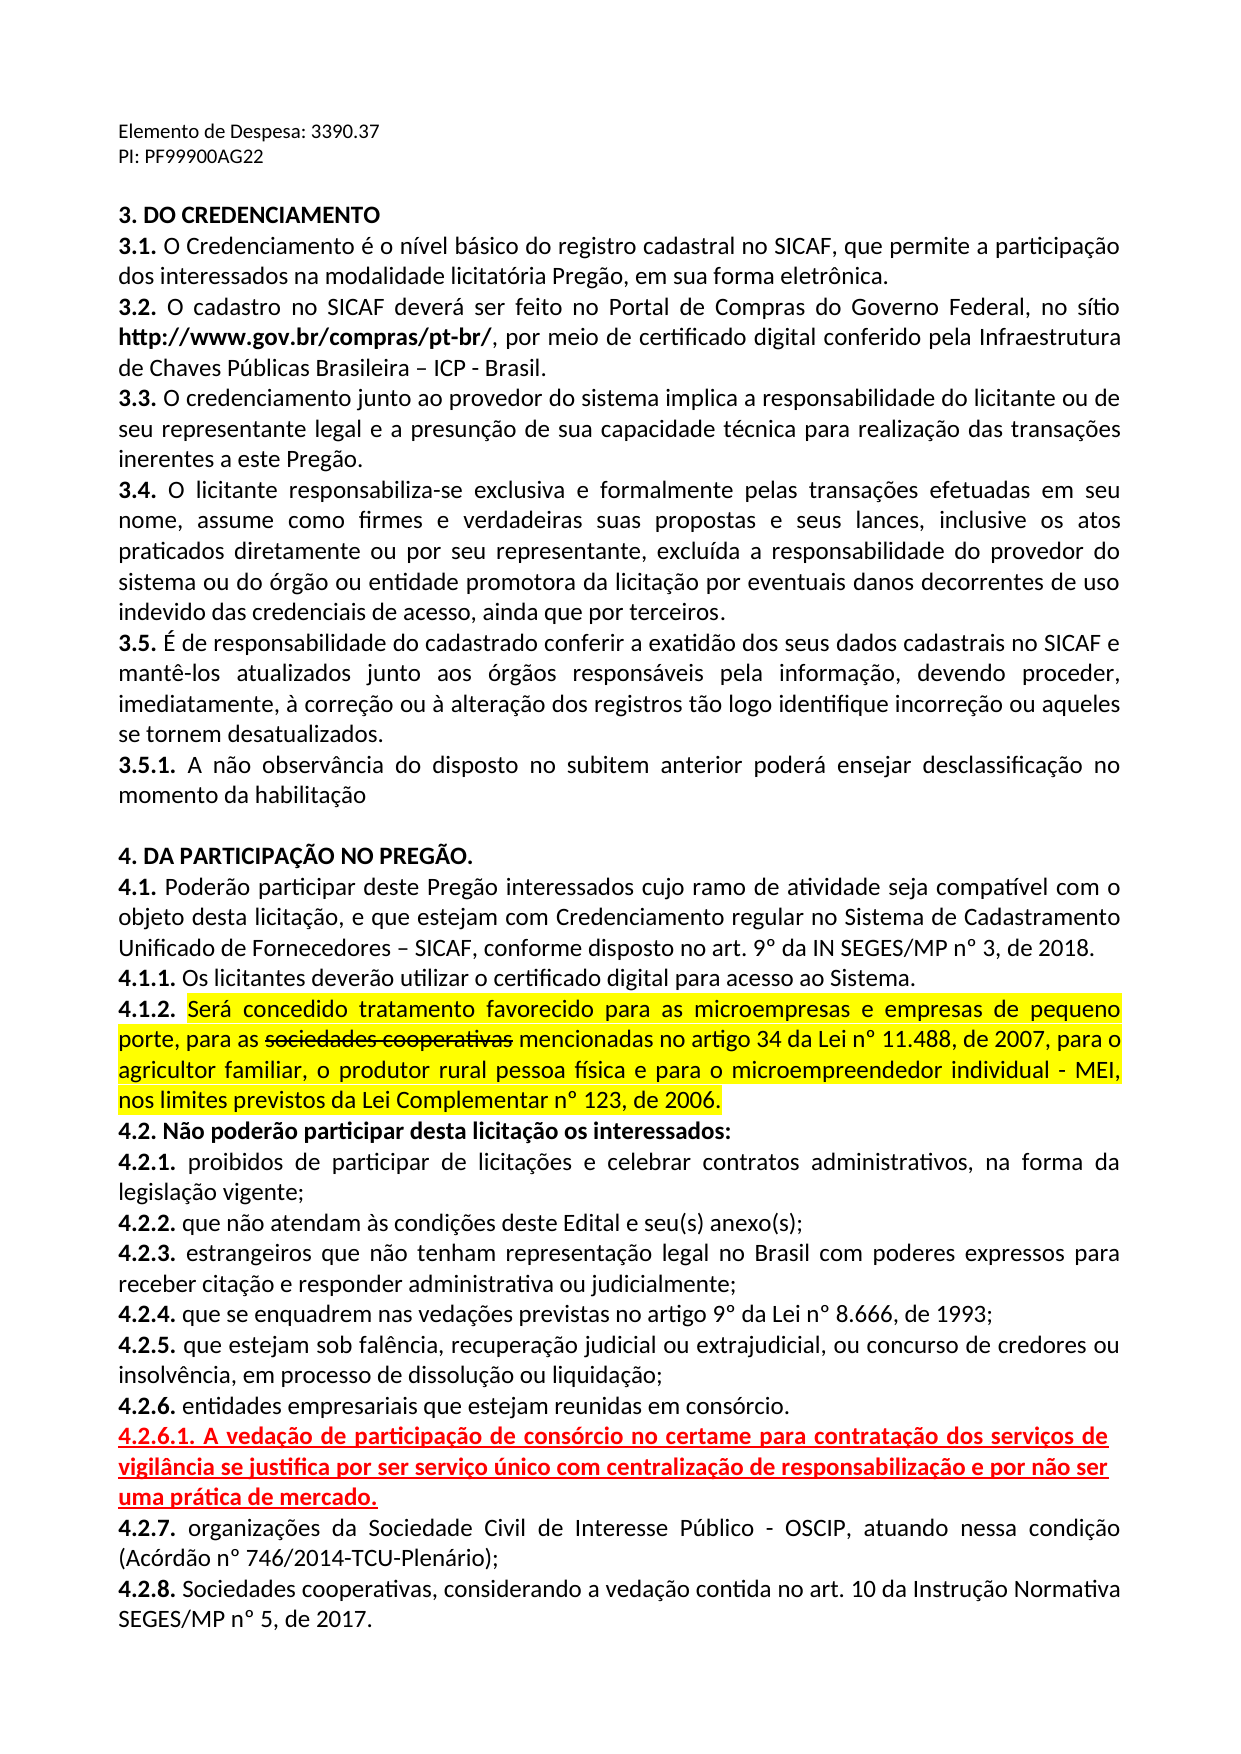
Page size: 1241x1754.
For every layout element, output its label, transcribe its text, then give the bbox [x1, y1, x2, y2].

text 3.4. O licitante responsabiliza-se exclusiva e formalmente pelas transações efetuadas em seu nome, assume como firmes e verdadeiras suas propostas e seus lances, inclusive os atos praticados diretamente ou por seu representante, excluída a responsabilidade do provedor do sistema ou do órgão ou entidade promotora da licitação por eventuais danos decorrentes de uso indevido das credenciais de acesso, ainda que por terceiros. [118, 474, 1122, 627]
text 4.1.1. Os licitantes deverão utilizar o certificado digital para acesso ao Sistema. [118, 962, 1122, 993]
text 4.2.8. Sociedades cooperativas, considerando a vedação contida no art. 10 da Instrução Normativa SEGES/MP nº 5, de 2017. [118, 1573, 1122, 1634]
text 4.2.6.1. A vedação de participação de consórcio no certame para contratação dos serviços de vigilância se justifica por ser serviço único com centralização de responsabilização e por não ser uma prática de mercado. [118, 1448, 1109, 1477]
text 4.1.2. Será concedido tratamento favorecido para as microempresas e empresas de pequeno porte, para as sociedades cooperativas mencionadas no artigo 34 da Lei nº 11.488, de 2007, para o agricultor familiar, o produtor rural pessoa física e para o microempreendedor individual - MEI, nos limites previstos da Lei Complementar nº 123, de 2006. [118, 993, 1122, 1024]
text 4.2.1. proibidos de participar de licitações e celebrar contratos administrativos, na forma da legislação vigente; [118, 1146, 1122, 1207]
text 4.2.5. que estejam sob falência, recuperação judicial ou extrajudicial, ou concurso de credores ou insolvência, em processo de dissolução ou liquidação; [118, 1329, 1122, 1390]
text 3.5. É de responsabilidade do cadastrado conferir a exatidão dos seus dados cadastrais no SICAF e mantê-los atualizados junto aos órgãos responsáveis pela informação, devendo proceder, imediatamente, à correção ou à alteração dos registros tão logo identifique incorreção ou aqueles se tornem desatualizados. [118, 627, 1122, 749]
text 4.2.7. organizações da Sociedade Civil de Interesse Público - OSCIP, atuando nessa condição (Acórdão nº 746/2014-TCU-Plenário); [118, 1512, 1122, 1573]
text 3.3. O credenciamento junto ao provedor do sistema implica a responsabilidade do licitante ou de seu representante legal e a presunção de sua capacidade técnica para realização das transações inerentes a este Pregão. [118, 383, 1122, 474]
text 4.2.6. entidades empresariais que estejam reunidas em consórcio. [118, 1390, 1109, 1420]
text 4.2.6.1. A vedação de participação de consórcio no certame para contratação dos serviços de vigilância se justifica por ser serviço único com centralização de responsabilização e por não ser uma prática de mercado. [118, 1479, 1109, 1512]
text 4.1. Poderão participar deste Pregão interessados cujo ramo de atividade seja compatível com o objeto desta licitação, e que estejam com Credenciamento regular no Sistema de Cadastramento Unificado de Fornecedores – SICAF, conforme disposto no art. 9º da IN SEGES/MP nº 3, de 2018. [118, 871, 1122, 962]
text 3.2. O cadastro no SICAF deverá ser feito no Portal de Compras do Governo Federal, no sítio http://www.gov.br/compras/pt-br/, por meio de certificado digital conferido pela Infraestrutura de Chaves Públicas Brasileira – ICP - Brasil. [118, 291, 1122, 383]
list 3. DO CREDENCIAMENTO [118, 199, 1124, 230]
text 3.1. O Credenciamento é o nível básico do registro cadastral no SICAF, que permite a participação dos interessados na modalidade licitatória Pregão, em sua forma eletrônica. [118, 230, 1122, 291]
text 4.2.6.1. A vedação de participação de consórcio no certame para contratação dos serviços de vigilância se justifica por ser serviço único com centralização de responsabilização e por não ser uma prática de mercado. [118, 1420, 1109, 1446]
text 4.2.4. que se enquadrem nas vedações previstas no artigo 9º da Lei nº 8.666, de 1993; [118, 1298, 1122, 1329]
text 4.1.2. Será concedido tratamento favorecido para as microempresas e empresas de pequeno porte, para as sociedades cooperativas mencionadas no artigo 34 da Lei nº 11.488, de 2007, para o agricultor familiar, o produtor rural pessoa física e para o microempreendedor individual - MEI, nos limites previstos da Lei Complementar nº 123, de 2006. [118, 1084, 1122, 1115]
list 4. DA PARTICIPAÇÃO NO PREGÃO. [118, 840, 1124, 871]
text 3.5.1. A não observância do disposto no subitem anterior poderá ensejar desclassificação no momento da habilitação [118, 749, 1122, 810]
text 4.2.3. estrangeiros que não tenham representação legal no Brasil com poderes expressos para receber citação e responder administrativa ou judicialmente; [118, 1237, 1122, 1298]
text 4.2. Não poderão participar desta licitação os interessados: [118, 1115, 1122, 1146]
text Elemento de Despesa: 3390.37 [118, 118, 1122, 143]
text 4.2.2. que não atendam às condições deste Edital e seu(s) anexo(s); [118, 1207, 1122, 1237]
text PI: PF99900AG22 [118, 143, 1122, 169]
